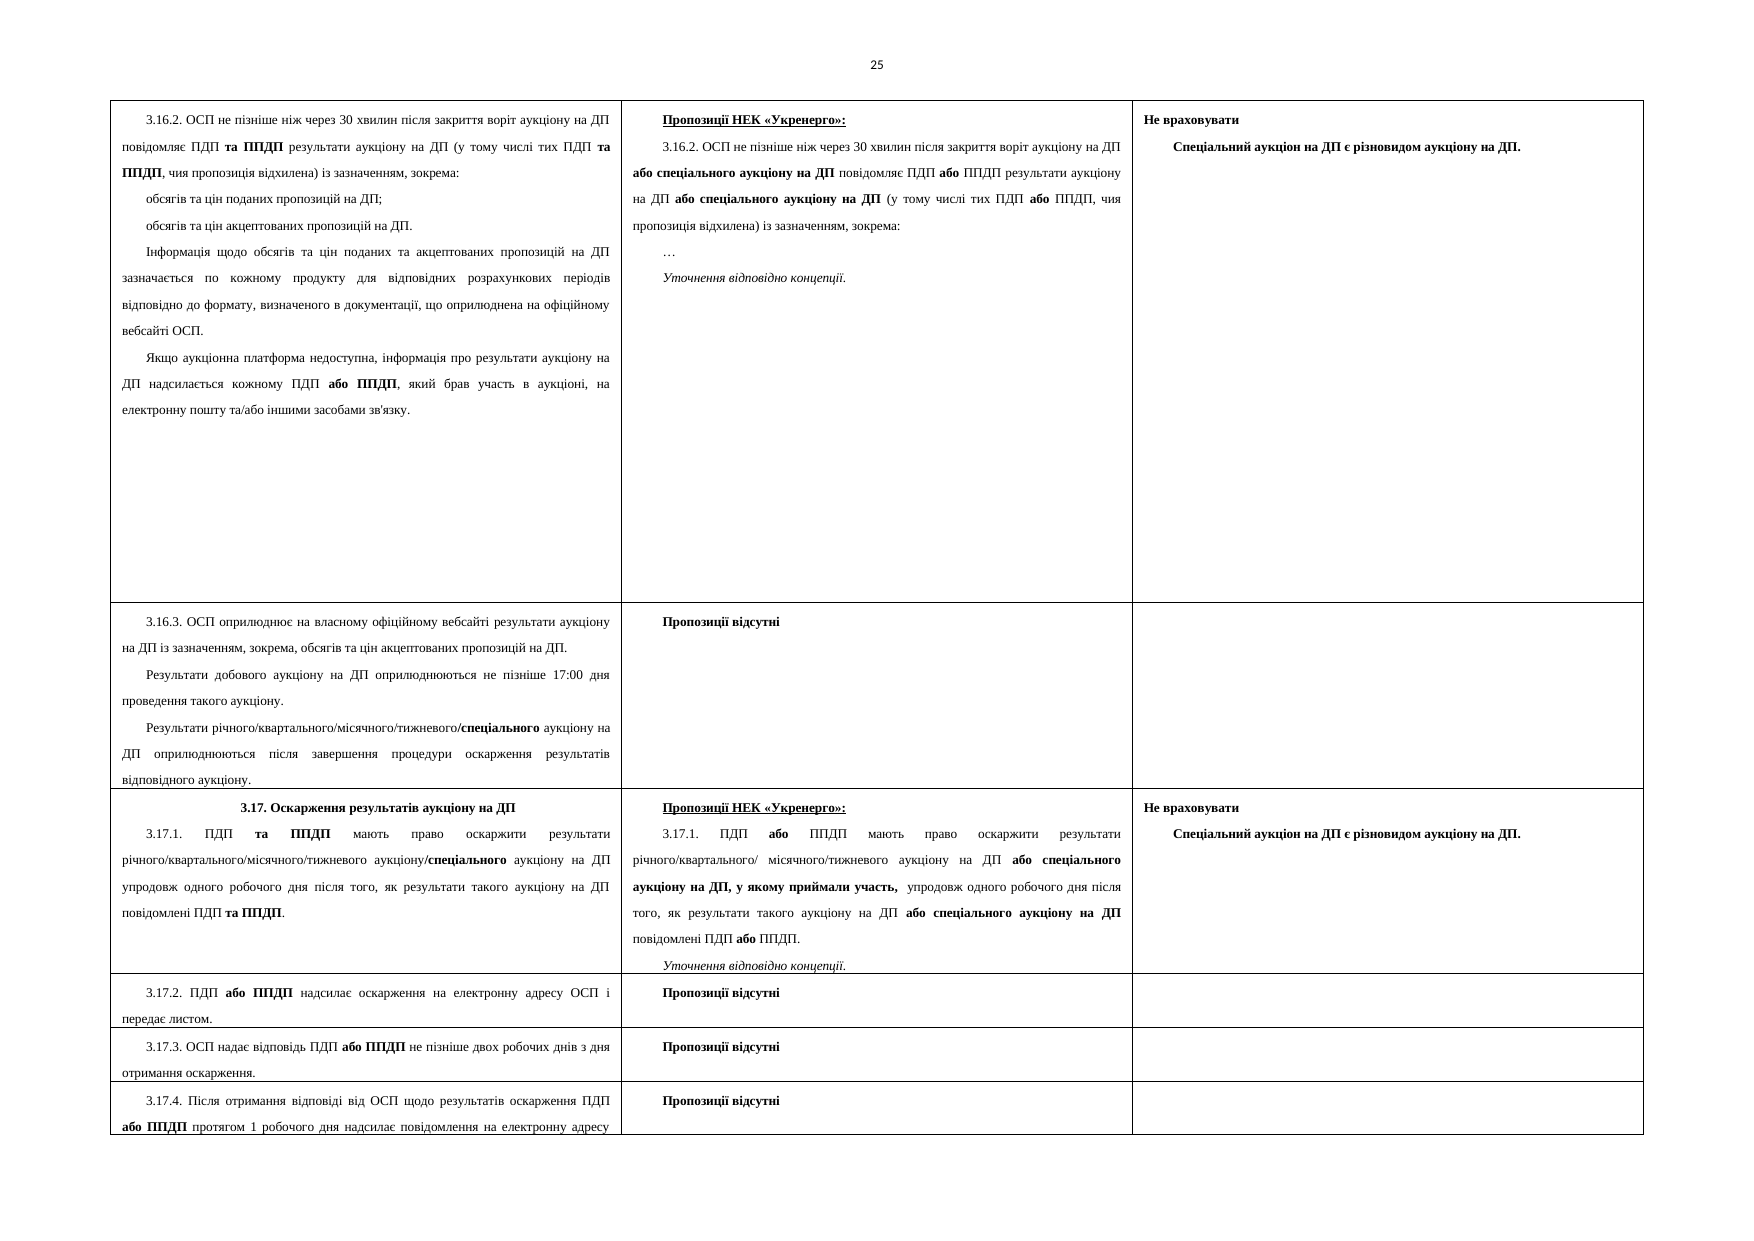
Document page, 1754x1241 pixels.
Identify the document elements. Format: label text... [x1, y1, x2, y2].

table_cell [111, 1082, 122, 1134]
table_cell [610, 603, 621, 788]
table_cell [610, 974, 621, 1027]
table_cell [1133, 789, 1643, 973]
table_cell 3.16.2. ОСП не пізніше ніж через 30 хвилин після закриття воріт аукціону на ДП повідомляє ПДП та ППДП результати аукціону на ДП (у тому числі тих ПДП та ППДП, чия пропозиція відхилена) із зазначенням, зокрема: обсягів та цін поданих пропозицій на ДП; обсягів та цін акцептованих пропозицій на ДП. Інформація щодо обсягів та цін поданих та акцептованих пропозицій на ДП зазначається по кожному продукту для відповідних розрахункових періодів відповідно до формату, визначеного в документації, що оприлюднена на офіційному вебсайті ОСП. Якщо аукціонна платформа недоступна, інформація про результати аукціону на ДП надсилається кожному ПДП або ППДП, який брав участь в аукціоні, на електронну пошту та/або іншими засобами зв'язку. [111, 101, 621, 602]
table_cell Не враховувати Спеціальний аукціон на ДП є різновидом аукціону на ДП. [1133, 101, 1643, 602]
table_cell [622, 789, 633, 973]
table_cell [1133, 974, 1643, 1027]
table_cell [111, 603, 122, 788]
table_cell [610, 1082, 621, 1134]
table_cell 3.17. Оскарження результатів аукціону на ДП 3.17.1. ПДП та ППДП мають право оскаржити результати річного/квартального/місячного/тижневого аукціону/спеціального аукціону на ДП упродовж одного робочого дня після того, як результати такого аукціону на ДП повідомлені ПДП та ППДП. [111, 789, 621, 973]
table_cell Пропозиції відсутні [622, 1082, 1132, 1134]
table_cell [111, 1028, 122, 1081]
table_cell [1133, 1082, 1643, 1134]
table_cell Пропозиції відсутні [622, 603, 1132, 788]
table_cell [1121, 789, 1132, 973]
table_cell Пропозиції відсутні [622, 974, 1132, 1027]
table_cell [1133, 1028, 1643, 1081]
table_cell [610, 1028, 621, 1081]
table_cell [1133, 603, 1643, 788]
table_cell Пропозиції відсутні [622, 1028, 1132, 1081]
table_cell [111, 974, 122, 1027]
table_cell Пропозиції НЕК «Укренерго»: 3.16.2. ОСП не пізніше ніж через 30 хвилин після закриття воріт аукціону на ДП або спеціального аукціону на ДП повідомляє ПДП або ППДП результати аукціону на ДП або спеціального аукціону на ДП (у тому числі тих ПДП або ППДП, чия пропозиція відхилена) із зазначенням, зокрема: … Уточнення відповідно концепції. [622, 101, 1132, 602]
